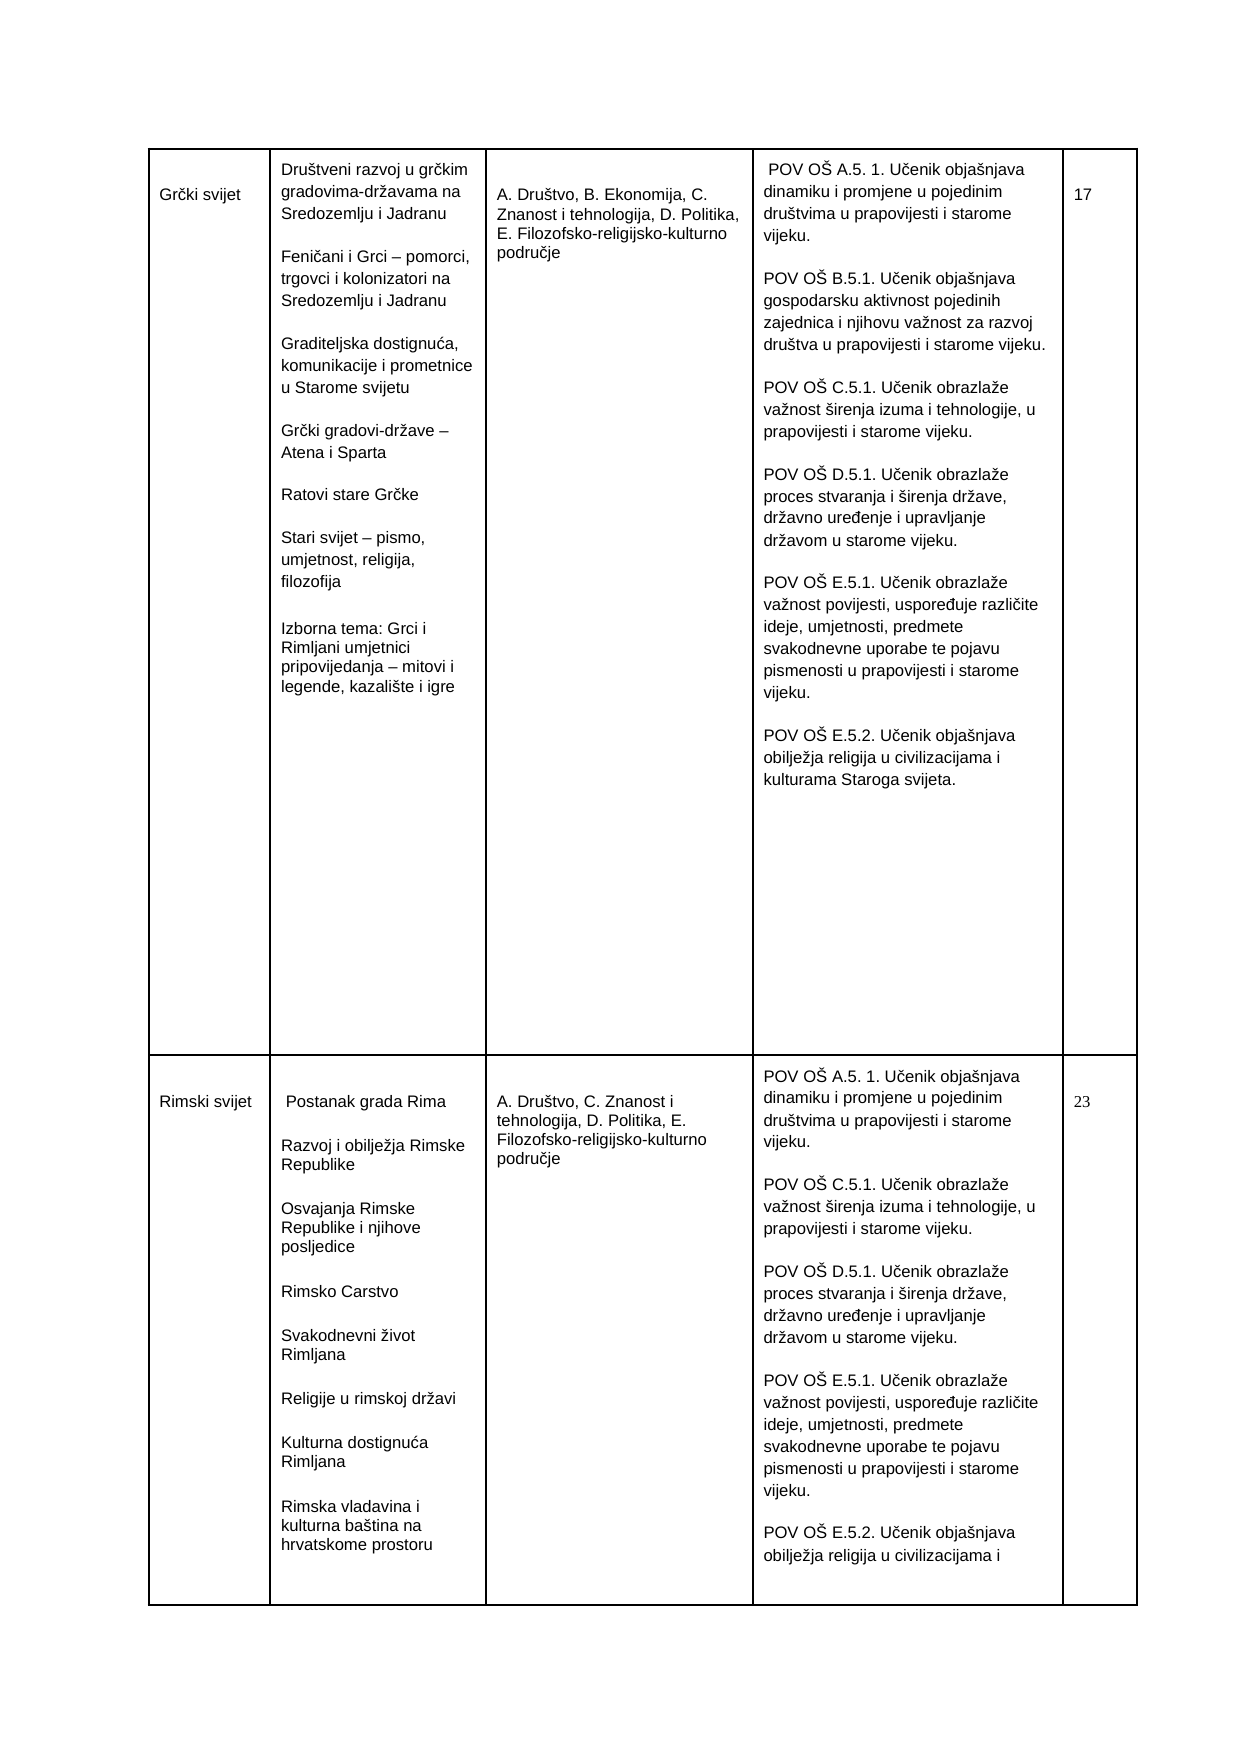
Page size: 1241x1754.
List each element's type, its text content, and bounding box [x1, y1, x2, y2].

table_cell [271, 1056, 485, 1604]
table_cell POV OŠ A.5. 1. Učenik objašnjava dinamiku i promjene u pojedinim društvima u prapovijesti i starome vijeku. POV OŠ B.5.1. Učenik objašnjava gospodarsku aktivnost pojedinih zajednica i njihovu važnost za razvoj društva u prapovijesti i starome vijeku. POV OŠ C.5.1. Učenik obrazlaže važnost širenja izuma i tehnologije, u prapovijesti i starome vijeku. POV OŠ D.5.1. Učenik obrazlaže proces stvaranja i širenja države, državno uređenje i upravljanje državom u starome vijeku. POV OŠ E.5.1. Učenik obrazlaže važnost povijesti, uspoređuje različite ideje, umjetnosti, predmete svakodnevne uporabe te pojavu pismenosti u prapovijesti i starome vijeku. POV OŠ E.5.2. Učenik objašnjava obilježja religija u civilizacijama i kulturama Staroga svijeta. [754, 150, 1062, 1054]
table_cell Rimski svijet [150, 1056, 269, 1604]
table_cell 17 [1064, 150, 1136, 1054]
table_cell Grčki svijet [150, 150, 269, 1054]
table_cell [487, 1056, 752, 1604]
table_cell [754, 1056, 1062, 1604]
table_cell 23 [1064, 1056, 1136, 1604]
table_cell Društveni razvoj u grčkim gradovima-državama na Sredozemlju i Jadranu Feničani i Grci – pomorci, trgovci i kolonizatori na Sredozemlju i Jadranu Graditeljska dostignuća, komunikacije i prometnice u Starome svijetu Grčki gradovi-države – Atena i Sparta Ratovi stare Grčke Stari svijet – pismo, umjetnost, religija, filozofija Izborna tema: Grci i Rimljani umjetnici pripovijedanja – mitovi i legende, kazalište i igre [271, 150, 485, 1054]
table_cell A. Društvo, B. Ekonomija, C. Znanost i tehnologija, D. Politika, E. Filozofsko-religijsko-kulturno područje [487, 150, 752, 1054]
